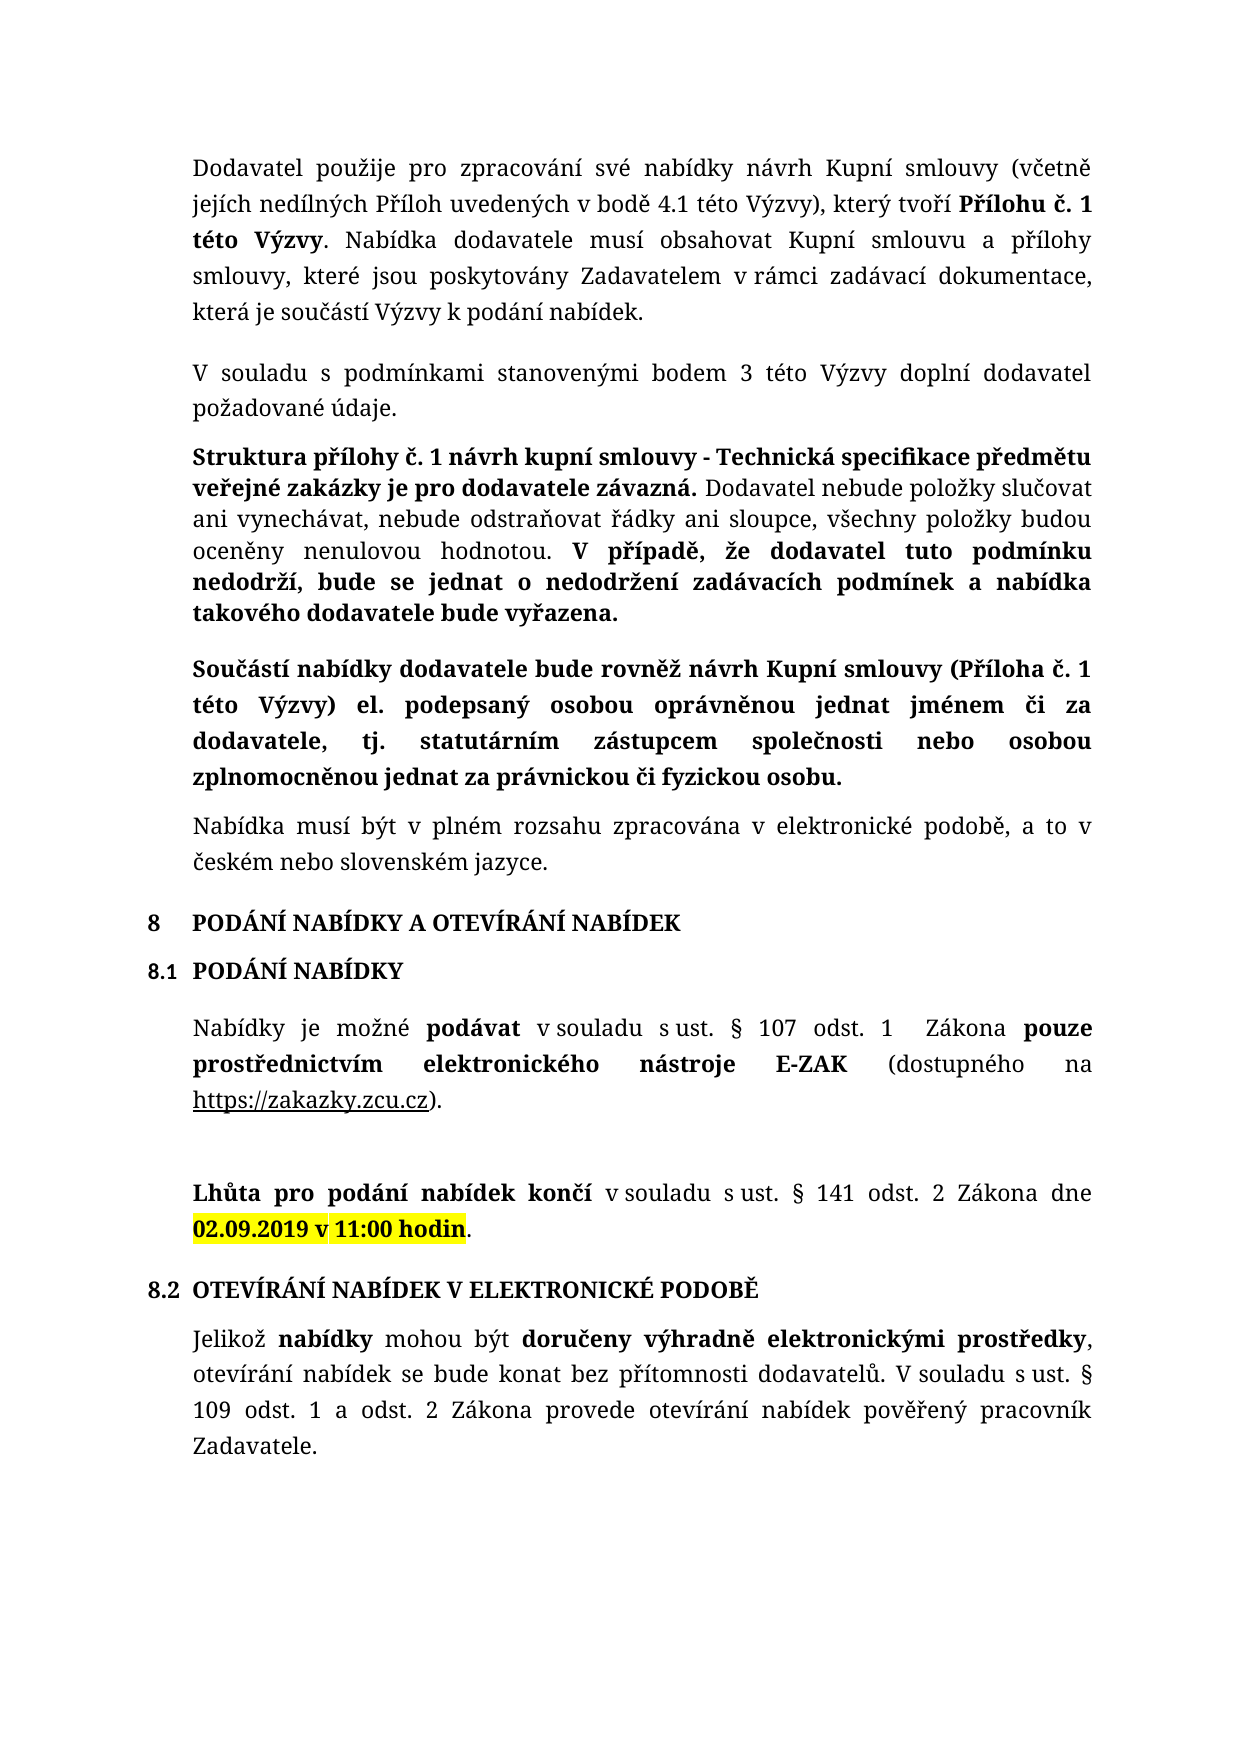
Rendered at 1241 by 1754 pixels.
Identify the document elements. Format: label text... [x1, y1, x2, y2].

text Dodavatel použije pro zpracování své nabídky návrh Kupní smlouvy (včetně jejích nedílných Příloh uvedených v bodě 4.1 této Výzvy), který tvoří Přílohu č. 1 této Výzvy. Nabídka dodavatele musí obsahovat Kupní smlouvu a přílohy smlouvy, které jsou poskytovány Zadavatelem v rámci zadávací dokumentace, která je součástí Výzvy k podání nabídek. [192, 152, 1093, 327]
text 8.1 PODÁNÍ NABÍDKY [148, 955, 1093, 986]
subtitle 8.2 OTEVÍRÁNÍ NABÍDEK V ELEKTRONICKÉ PODOBĚ [148, 1274, 1093, 1305]
text Struktura přílohy č. 1 návrh kupní smlouvy - Technická specifikace předmětu veřejné zakázky je pro dodavatele závazná. Dodavatel nebude položky slučovat ani vynechávat, nebude odstraňovat řádky ani sloupce, všechny položky budou oceněny nenulovou hodnotou. V případě, že dodavatel tuto podmínku nedodrží, bude se jednat o nedodržení zadávacích podmínek a nabídka takového dodavatele bude vyřazena. [192, 441, 1093, 628]
text V souladu s podmínkami stanovenými bodem 3 této Výzvy doplní dodavatel požadované údaje. [192, 356, 1093, 424]
text Nabídky je možné podávat v souladu s ust. § 107 odst. 1 Zákona pouze prostřednictvím elektronického nástroje E-ZAK (dostupného na https://zakazky.zcu.cz). [193, 1012, 1093, 1115]
subtitle 8 PODÁNÍ NABÍDKY A OTEVÍRÁNÍ NABÍDEK [147, 906, 1093, 938]
text Jelikož nabídky mohou být doručeny výhradně elektronickými prostředky, otevírání nabídek se bude konat bez přítomnosti dodavatelů. V souladu s ust. § 109 odst. 1 a odst. 2 Zákona provede otevírání nabídek pověřený pracovník Zadavatele. [193, 1322, 1093, 1462]
text Lhůta pro podání nabídek končí v souladu s ust. § 141 odst. 2 Zákona dne 02.09.2019 v 11:00 hodin. [193, 1177, 1093, 1244]
text Nabídka musí být v plném rozsahu zpracována v elektronické podobě, a to v českém nebo slovenském jazyce. [193, 809, 1093, 877]
text Součástí nabídky dodavatele bude rovněž návrh Kupní smlouvy (Příloha č. 1 této Výzvy) el. podepsaný osobou oprávněnou jednat jménem či za dodavatele, tj. statutárním zástupcem společnosti nebo osobou zplnomocněnou jednat za právnickou či fyzickou osobu. [192, 653, 1093, 792]
